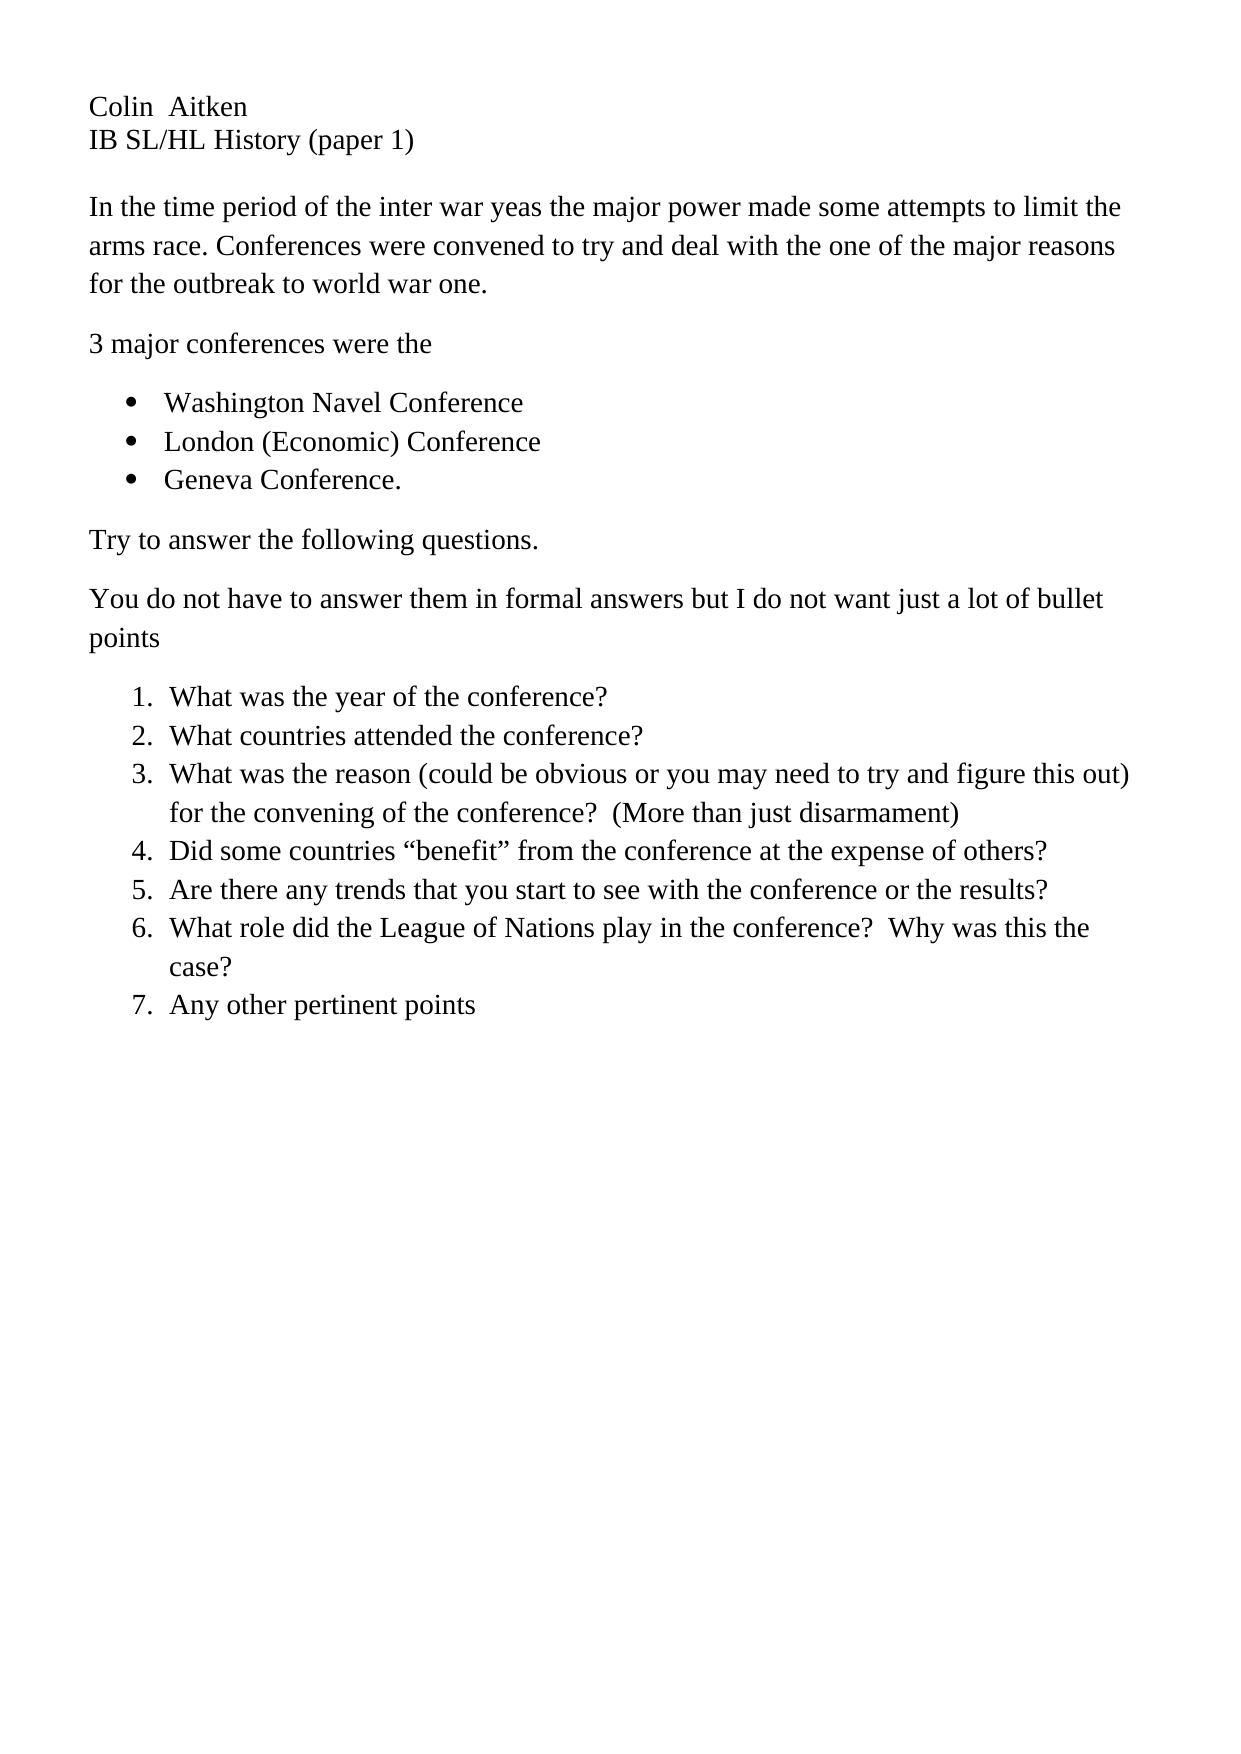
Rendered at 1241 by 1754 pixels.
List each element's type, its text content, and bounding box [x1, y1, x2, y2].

list Washington Navel Conference [126, 385, 1152, 419]
list What was the reason (could be obvious or you may need to try and figure this out) for the convening of the conference? (More than just disarmament) [131, 756, 1152, 828]
list Did some countries “benefit” from the conference at the expense of others? [131, 833, 1152, 867]
text IB SL/HL History (paper 1) [89, 122, 1152, 156]
list What was the year of the conference? [131, 679, 1152, 713]
text In the time period of the inter war yeas the major power made some attempts to limit the arms race. Conferences were convened to try and deal with the one of the major reasons for the outbreak to world war one. [89, 189, 1152, 300]
list London (Economic) Conference [126, 424, 1152, 457]
text Colin Aitken [89, 89, 1152, 122]
list What role did the League of Nations play in the conference? Why was this the case? [131, 910, 1152, 982]
text You do not have to answer them in formal answers but I do not want just a lot of bullet points [89, 581, 1152, 653]
text Try to answer the following questions. [89, 522, 1152, 555]
list Geneva Conference. [126, 462, 1152, 496]
list Are there any trends that you start to see with the conference or the results? [131, 872, 1152, 905]
text 3 major conferences were the [89, 326, 1152, 359]
list What countries attended the conference? [131, 718, 1152, 751]
list Any other pertinent points [131, 987, 1152, 1021]
